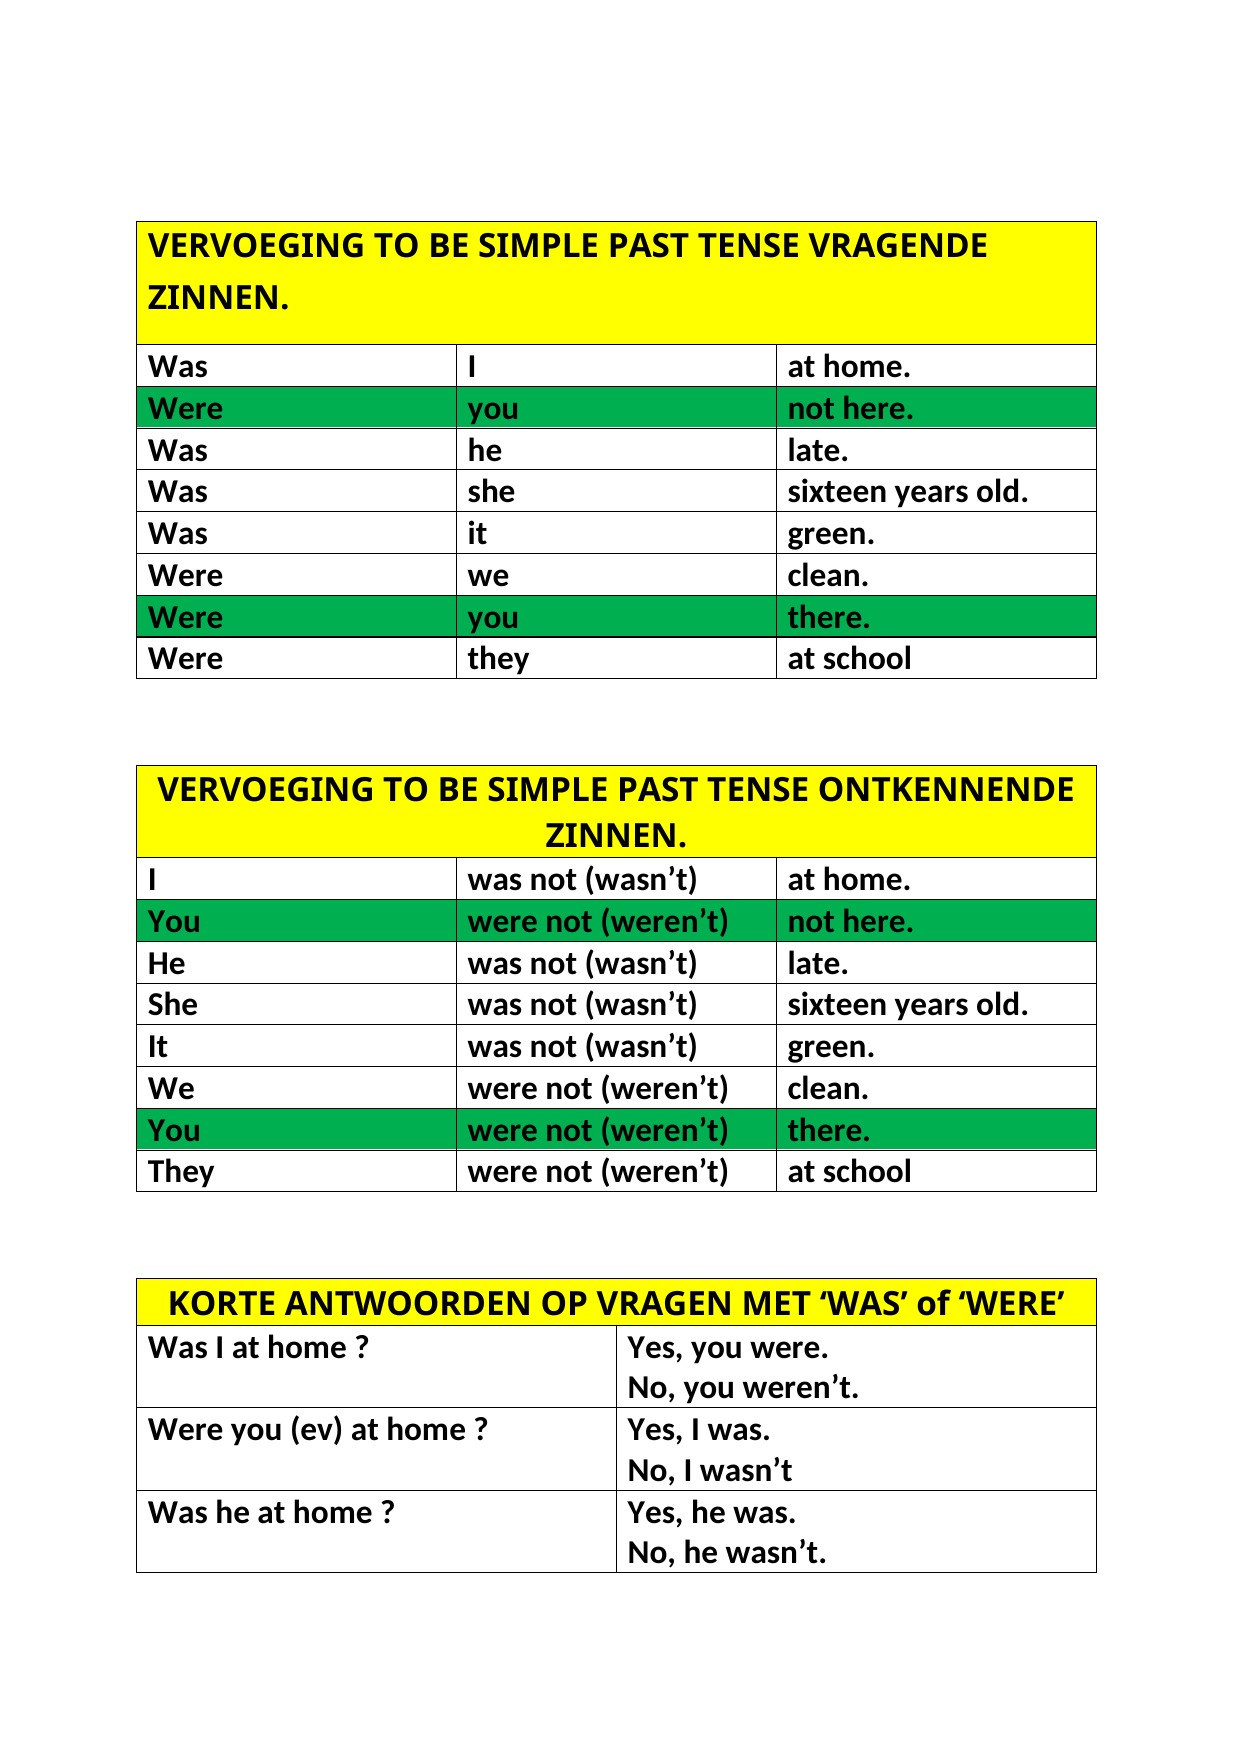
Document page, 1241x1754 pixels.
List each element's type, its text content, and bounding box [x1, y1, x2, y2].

table_cell Were you (ev) at home ? [137, 1408, 616, 1490]
table_cell They [137, 1151, 456, 1191]
table_cell Were [137, 596, 456, 636]
table_cell Yes, he was. No, he wasn’t. [617, 1491, 1096, 1572]
table_cell He [137, 942, 456, 982]
table_cell I [137, 858, 456, 899]
table_cell sixteen years old. [777, 984, 1096, 1024]
table_cell late. [777, 942, 1096, 982]
table_cell Were [137, 387, 456, 427]
table_cell there. [777, 1109, 1096, 1149]
table_cell Was [137, 470, 456, 511]
table_cell Was [137, 345, 456, 386]
table_cell they [457, 638, 776, 678]
table_cell green. [777, 1025, 1096, 1066]
table_cell late. [777, 429, 1096, 469]
table_cell was not (wasn’t) [457, 1025, 776, 1066]
table_header VERVOEGING TO BE SIMPLE PAST TENSE VRAGENDE ZINNEN. [137, 222, 1096, 344]
table_cell Was I at home ? [137, 1326, 616, 1407]
table_cell not here. [777, 900, 1096, 941]
table_cell was not (wasn’t) [457, 858, 776, 899]
table_cell green. [777, 512, 1096, 553]
table_cell at school [777, 638, 1096, 678]
table_cell sixteen years old. [777, 470, 1096, 511]
table_cell were not (weren’t) [457, 1067, 776, 1108]
table_cell Yes, I was. No, I wasn’t [617, 1408, 1096, 1490]
table_cell were not (weren’t) [457, 1109, 776, 1149]
table_cell She [137, 984, 456, 1024]
table_cell was not (wasn’t) [457, 984, 776, 1024]
table_cell at home. [777, 858, 1096, 899]
table_cell We [137, 1067, 456, 1108]
table_cell I [457, 345, 776, 386]
table_cell you [457, 387, 776, 427]
table_cell Yes, you were. No, you weren’t. [617, 1326, 1096, 1407]
table_cell Was he at home ? [137, 1491, 616, 1572]
table_cell clean. [777, 554, 1096, 594]
table_cell he [457, 429, 776, 469]
table_cell You [137, 900, 456, 941]
table_header KORTE ANTWOORDEN OP VRAGEN MET ‘WAS’ of ‘WERE’ [137, 1279, 1096, 1325]
table_cell there. [777, 596, 1096, 636]
table_cell were not (weren’t) [457, 1151, 776, 1191]
table_cell was not (wasn’t) [457, 942, 776, 982]
table_header VERVOEGING TO BE SIMPLE PAST TENSE ONTKENNENDE ZINNEN. [137, 766, 1096, 857]
table_cell It [137, 1025, 456, 1066]
table_cell it [457, 512, 776, 553]
table_cell Were [137, 554, 456, 594]
table_cell were not (weren’t) [457, 900, 776, 941]
table_cell Were [137, 638, 456, 678]
table_cell at school [777, 1151, 1096, 1191]
table_cell not here. [777, 387, 1096, 427]
table_cell she [457, 470, 776, 511]
table_cell you [457, 596, 776, 636]
table_cell You [137, 1109, 456, 1149]
table_cell Was [137, 429, 456, 469]
table_cell Was [137, 512, 456, 553]
table_cell we [457, 554, 776, 594]
table_cell clean. [777, 1067, 1096, 1108]
table_cell at home. [777, 345, 1096, 386]
